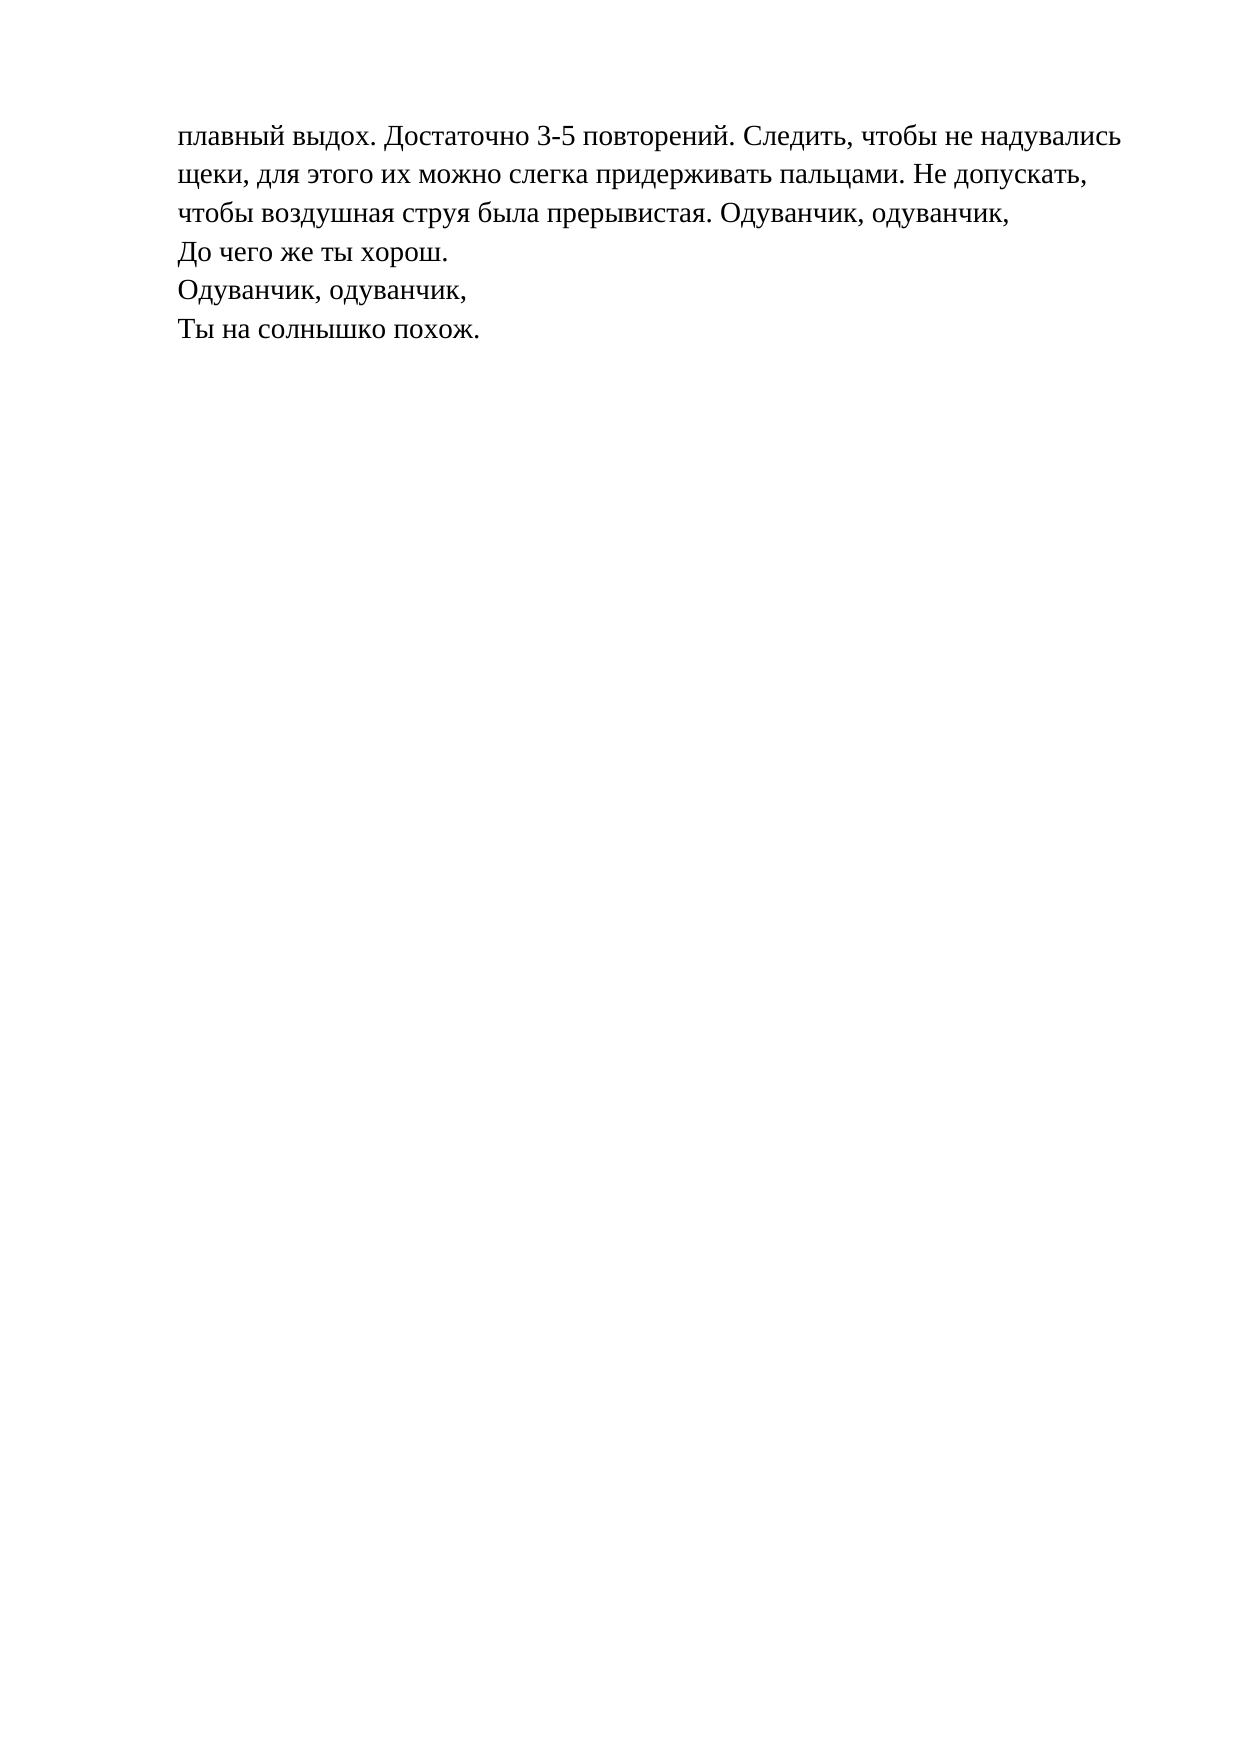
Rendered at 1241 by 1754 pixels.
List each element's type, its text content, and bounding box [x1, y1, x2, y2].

text До чего же ты хорош. [177, 234, 1152, 267]
text Ты на солнышко похож. [177, 311, 1152, 344]
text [177, 118, 1152, 229]
text Одуванчик, одуванчик, [177, 272, 1152, 306]
